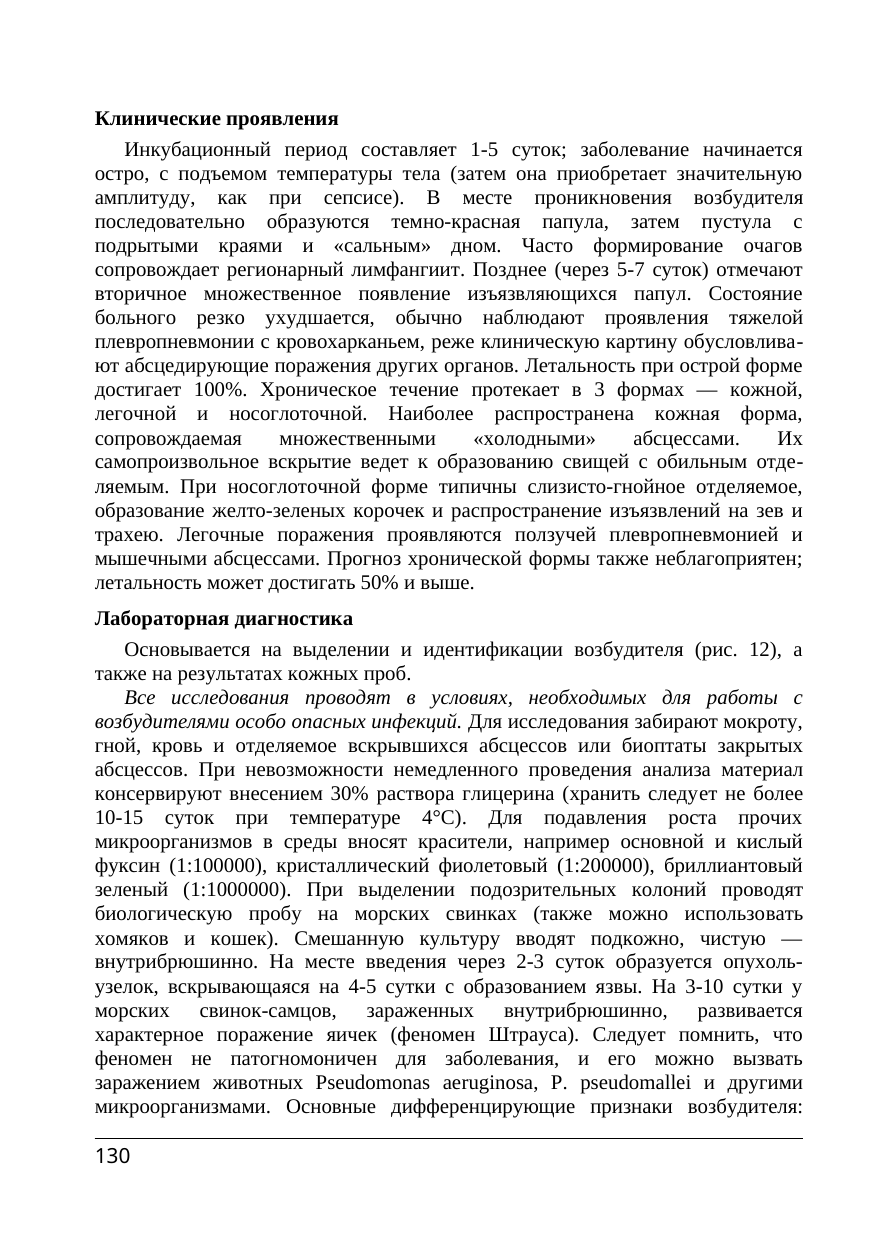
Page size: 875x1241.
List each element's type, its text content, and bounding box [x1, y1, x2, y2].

subtitle Лабораторная диагностика [94, 606, 803, 630]
text Инкубационный период составляет 1-5 суток; заболевание начинается остро, с подъемом температуры тела (затем она приобретает значительную амплитуду, как при сепсисе). В месте проникновения возбудителя последовательно образуются темно-красная папула, затем пустула с подрытыми краями и «сальным» дном. Часто формирование очагов сопровождает регионарный лимфангиит. Позднее (через 5-7 суток) отмечают вторичное множественное появление изъязвляющихся папул. Состояние больного резко ухудшается, обычно наблюдают проявления тяжелой плевропневмонии с кровохарканьем, реже клиническую картину обусловливают абсцедирующие поражения других органов. Летальность при острой форме достигает 100%. Хроническое течение протекает в 3 формах — кожной, легочной и носоглоточной. Наиболее распространена кожная форма, сопровождаемая множественными «холодными» абсцессами. Их самопроизвольное вскрытие ведет к образованию свищей с обильным отделяемым. При носоглоточной форме типичны слизисто-гнойное отделяемое, образование желто-зеленых корочек и распространение изъязвлений на зев и трахею. Легочные поражения проявляются ползучей плевропневмонией и мышечными абсцессами. Прогноз хронической формы также неблагоприятен; летальность может достигать 50% и выше. [94, 137, 803, 594]
text Основывается на выделении и идентификации возбудителя (рис. 12), а также на результатах кожных проб. [94, 637, 803, 685]
subtitle Клинические проявления [94, 106, 803, 130]
